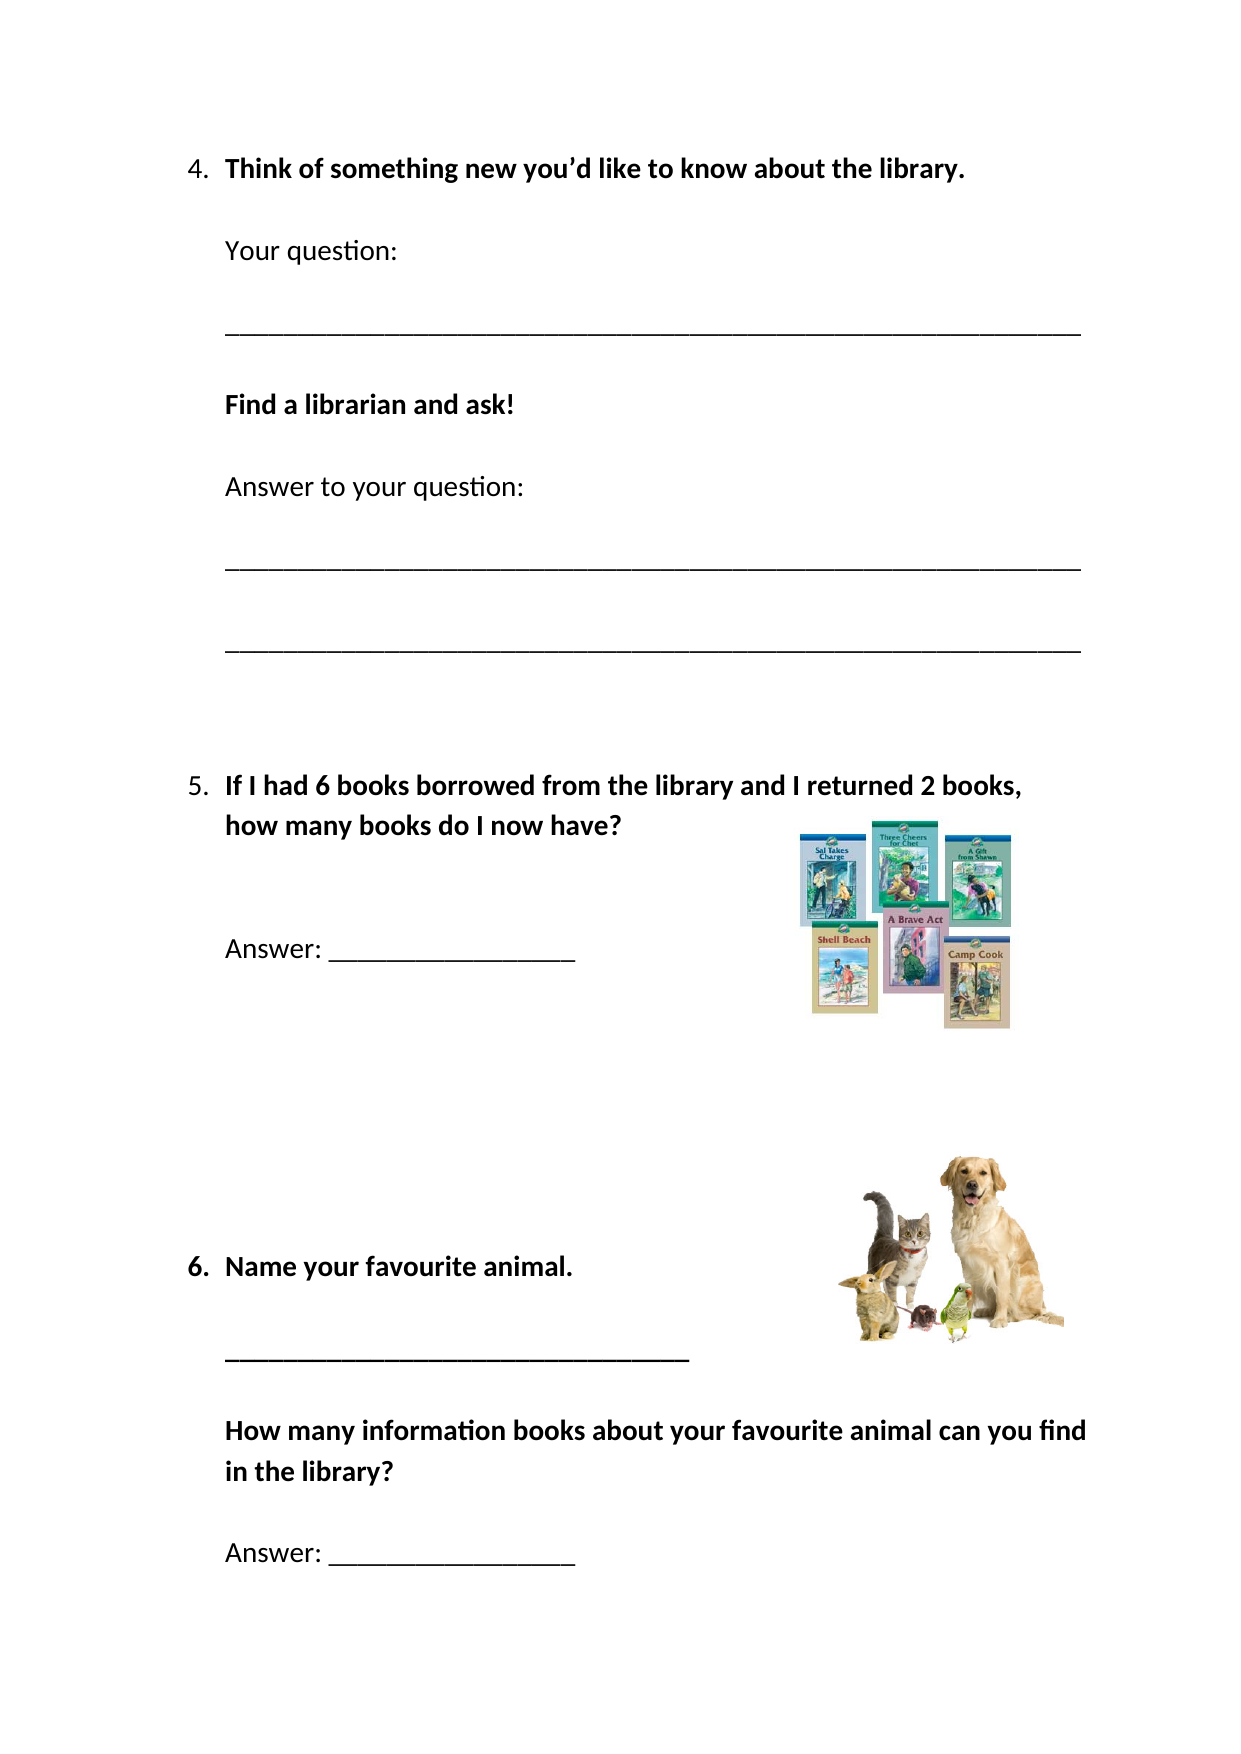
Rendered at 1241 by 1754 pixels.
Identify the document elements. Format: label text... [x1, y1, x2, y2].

picture [793, 816, 1019, 1034]
list Think of something new you’d like to know about the library. Your question: [187, 150, 1090, 300]
list ___________________________________________________________ [225, 539, 1090, 575]
list How many information books about your favourite animal can you find in the library? Answer: _________________ [225, 1371, 1090, 1570]
list ___________________________________________________________ [225, 304, 1090, 339]
list If I had 6 books borrowed from the library and I returned 2 books, [187, 767, 1090, 802]
list how many books do I now have? Answer: _________________ [225, 807, 1090, 966]
picture [808, 1139, 1064, 1344]
list Answer to your question: [225, 468, 1090, 535]
list Find a librarian and ask! [225, 345, 1090, 421]
list Name your favourite animal. ________________________________ [187, 1248, 1090, 1365]
list ___________________________________________________________ [225, 621, 1090, 657]
